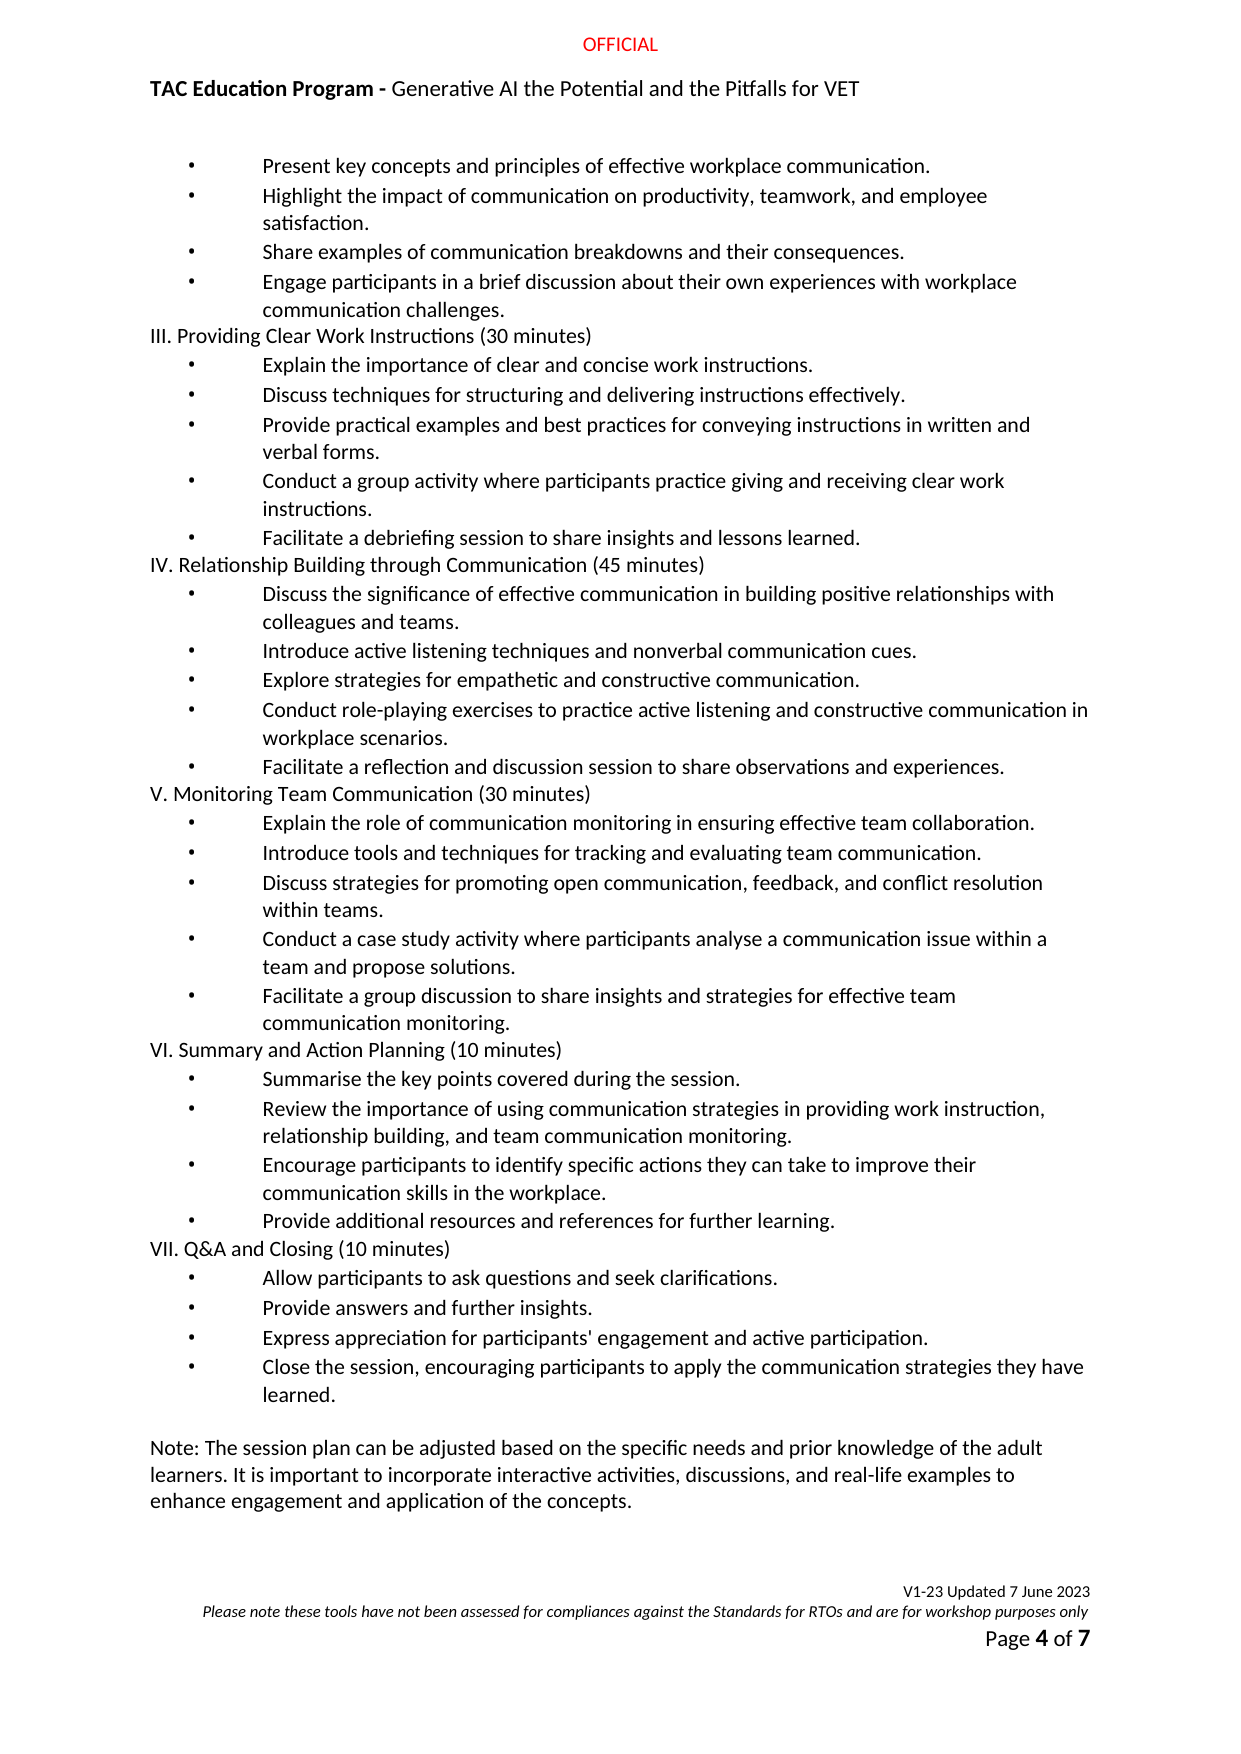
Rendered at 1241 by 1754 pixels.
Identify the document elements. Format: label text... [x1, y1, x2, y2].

text VII. Q&A and Closing (10 minutes) [150, 1235, 1090, 1262]
text III. Providing Clear Work Instructions (30 minutes) [150, 322, 1090, 349]
list Conduct a case study activity where participants analyse a communication issue within a team and propose solutions. [187, 923, 1090, 979]
list Explain the importance of clear and concise work instructions. [187, 349, 1090, 379]
list Explore strategies for empathetic and constructive communication. [187, 664, 1090, 694]
list Encourage participants to identify specific actions they can take to improve their communication skills in the workplace. [187, 1149, 1090, 1205]
list Provide practical examples and best practices for conveying instructions in written and verbal forms. [187, 409, 1090, 465]
text VI. Summary and Action Planning (10 minutes) [150, 1036, 1090, 1063]
list Summarise the key points covered during the session. [187, 1063, 1090, 1092]
text Note: The session plan can be adjusted based on the specific needs and prior knowledge of the adult learners. It is important to incorporate interactive activities, discussions, and real-life examples to enhance engagement and application of the concepts. [150, 1434, 1090, 1514]
list Highlight the impact of communication on productivity, teamwork, and employee satisfaction. [187, 180, 1090, 236]
list Engage participants in a brief discussion about their own experiences with workplace communication challenges. [187, 266, 1090, 322]
list Share examples of communication breakdowns and their consequences. [187, 236, 1090, 266]
list Allow participants to ask questions and seek clarifications. [187, 1262, 1090, 1292]
list Explain the role of communication monitoring in ensuring effective team collaboration. [187, 807, 1090, 837]
list Discuss the significance of effective communication in building positive relationships with colleagues and teams. [187, 578, 1090, 634]
list Provide additional resources and references for further learning. [187, 1205, 1090, 1235]
list Present key concepts and principles of effective workplace communication. [187, 150, 1090, 180]
list Introduce tools and techniques for tracking and evaluating team communication. [187, 837, 1090, 867]
list Facilitate a debriefing session to share insights and lessons learned. [187, 522, 1090, 551]
list Review the importance of using communication strategies in providing work instruction, relationship building, and team communication monitoring. [187, 1092, 1090, 1149]
list Conduct role-playing exercises to practice active listening and constructive communication in workplace scenarios. [187, 694, 1090, 751]
list Conduct a group activity where participants practice giving and receiving clear work instructions. [187, 465, 1090, 522]
list Provide answers and further insights. [187, 1292, 1090, 1321]
list Facilitate a group discussion to share insights and strategies for effective team communication monitoring. [187, 979, 1090, 1036]
text V. Monitoring Team Communication (30 minutes) [150, 780, 1090, 807]
list Express appreciation for participants' engagement and active participation. [187, 1321, 1090, 1351]
list Introduce active listening techniques and nonverbal communication cues. [187, 634, 1090, 664]
list Discuss strategies for promoting open communication, feedback, and conflict resolution within teams. [187, 867, 1090, 923]
list Discuss techniques for structuring and delivering instructions effectively. [187, 379, 1090, 409]
text IV. Relationship Building through Communication (45 minutes) [150, 551, 1090, 578]
list Facilitate a reflection and discussion session to share observations and experiences. [187, 751, 1090, 780]
list Close the session, encouraging participants to apply the communication strategies they have learned. [187, 1351, 1090, 1408]
